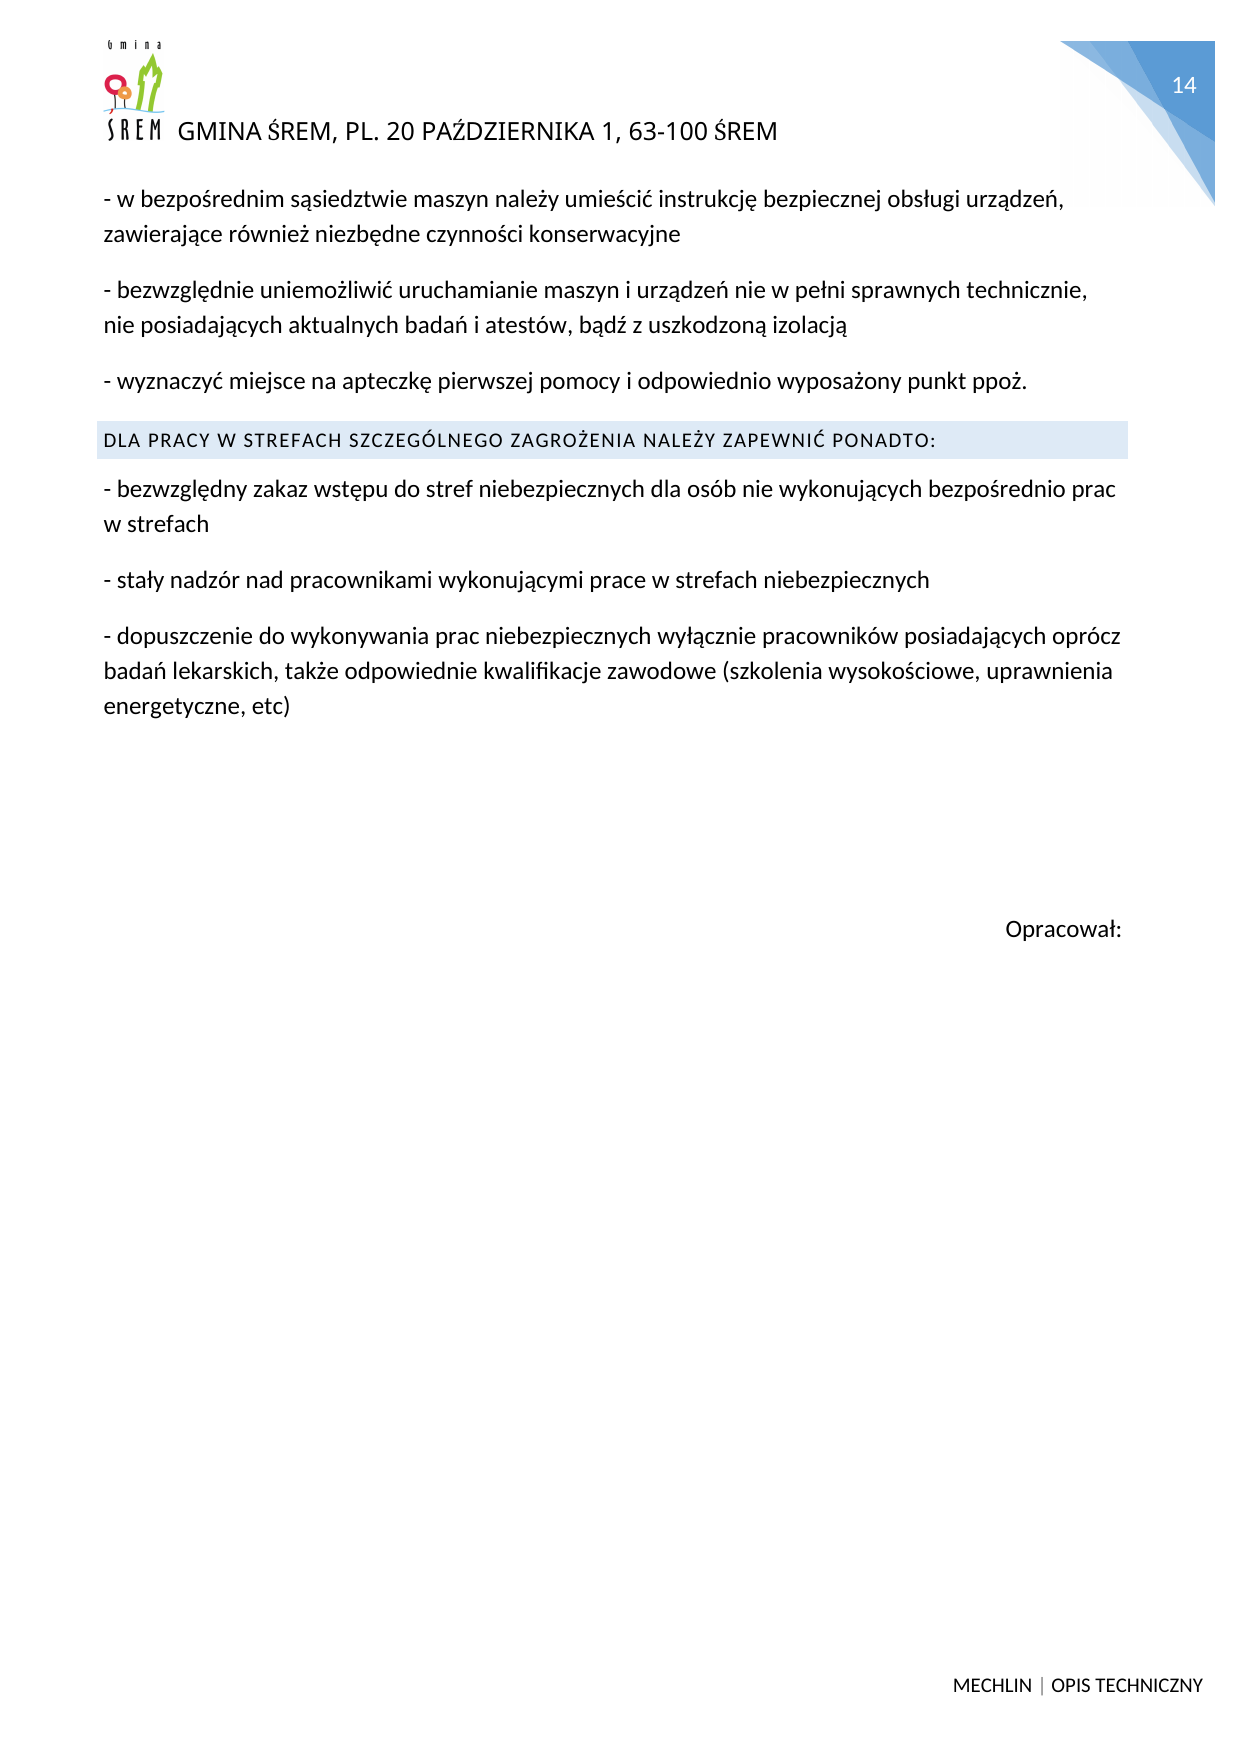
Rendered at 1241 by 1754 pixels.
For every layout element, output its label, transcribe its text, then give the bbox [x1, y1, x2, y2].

text - dopuszczenie do wykonywania prac niebezpiecznych wyłącznie pracowników posiadających oprócz badań lekarskich, także odpowiednie kwalifikacje zawodowe (szkolenia wysokościowe, uprawnienia energetyczne, etc) [103, 620, 1122, 720]
picture [103, 40, 165, 141]
text - w bezpośrednim sąsiedztwie maszyn należy umieścić instrukcję bezpiecznej obsługi urządzeń, zawierające również niezbędne czynności konserwacyjne [103, 184, 1122, 249]
text - bezwzględny zakaz wstępu do stref niebezpiecznych dla osób nie wykonujących bezpośrednio prac w strefach [103, 473, 1122, 539]
text - stały nadzór nad pracownikami wykonującymi prace w strefach niebezpiecznych [103, 564, 1122, 594]
picture [1060, 41, 1215, 207]
text - bezwzględnie uniemożliwić uruchamianie maszyn i urządzeń nie w pełni sprawnych technicznie, nie posiadających aktualnych badań i atestów, bądź z uszkodzoną izolacją [103, 274, 1122, 340]
text - wyznaczyć miejsce na apteczkę pierwszej pomocy i odpowiednio wyposażony punkt ppoż. [103, 365, 1122, 396]
subtitle Dla pracy w strefach szczególnego zagrożenia należy zapewnić ponadto: [103, 428, 1122, 453]
text Opracował: [103, 913, 1122, 944]
